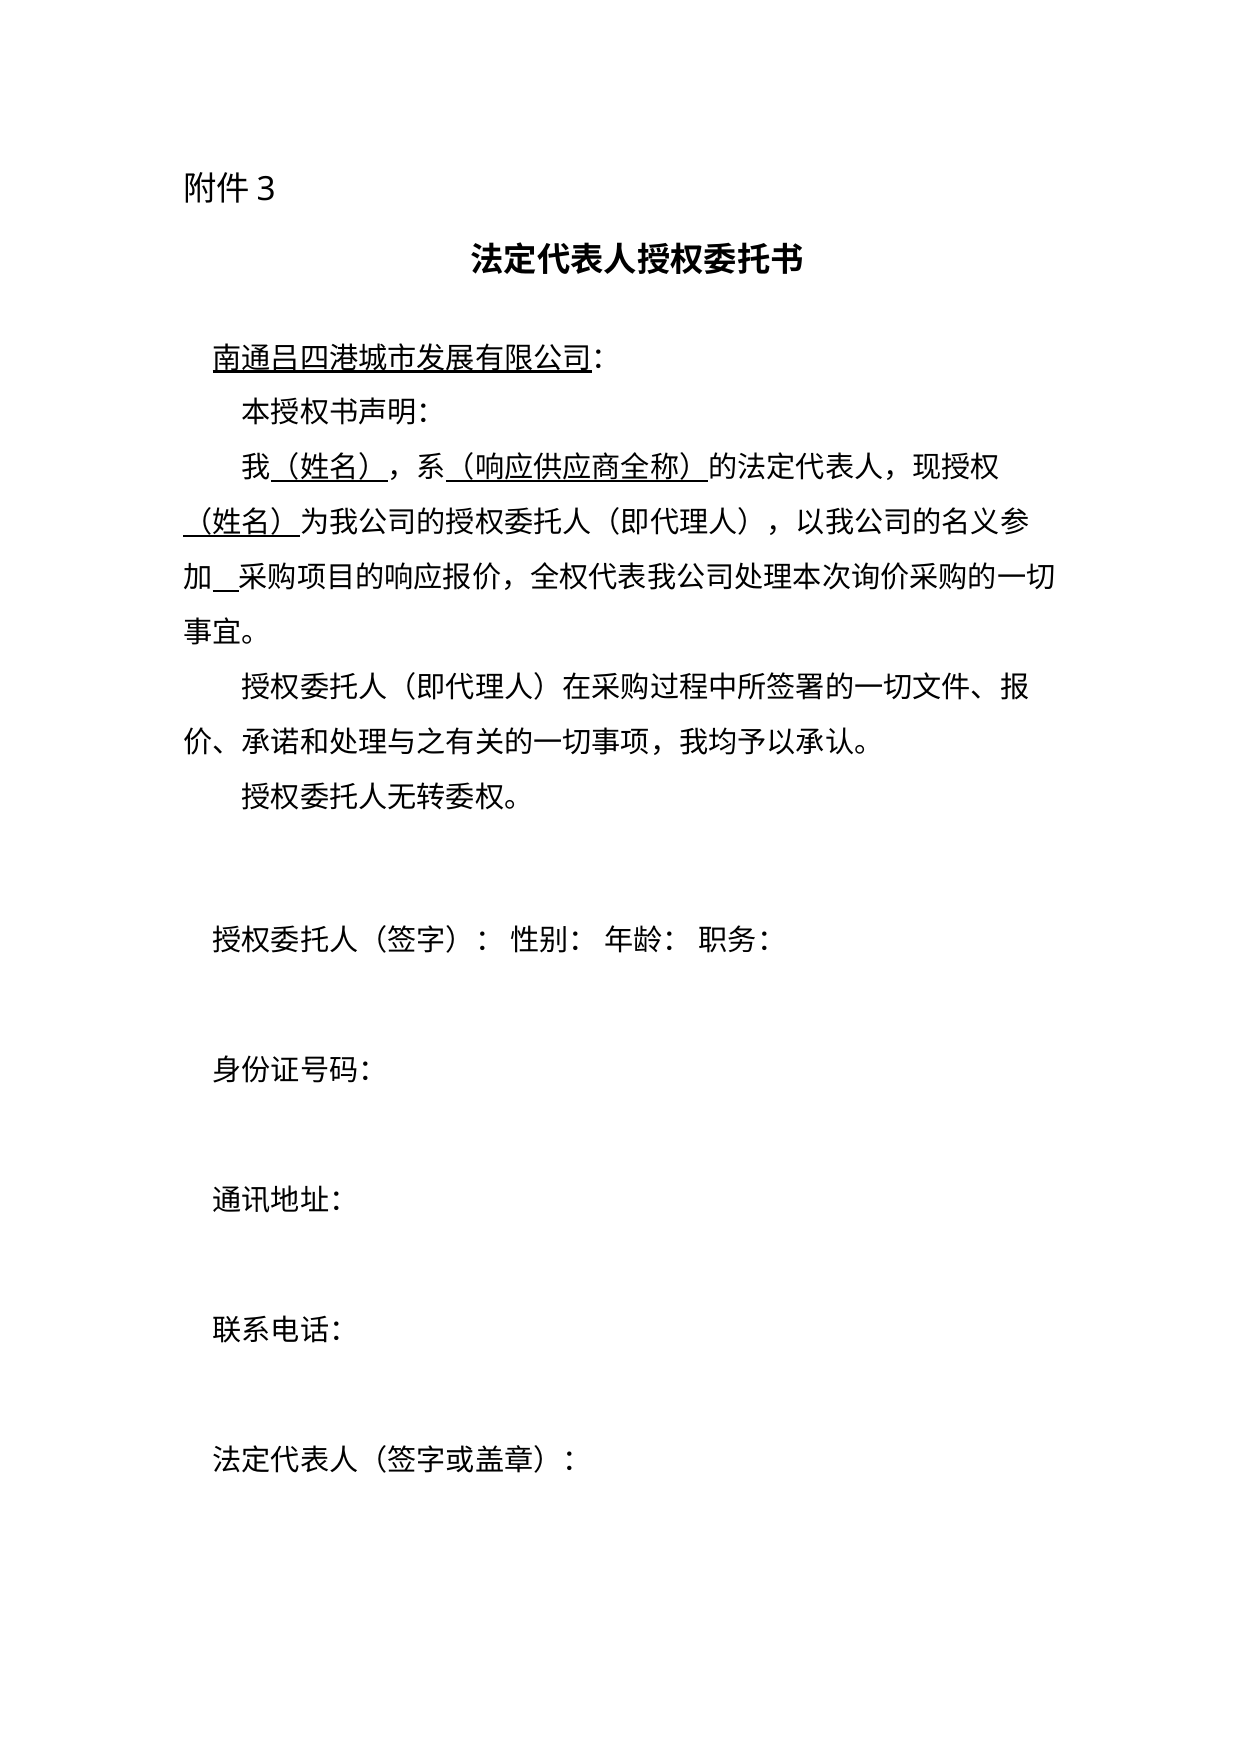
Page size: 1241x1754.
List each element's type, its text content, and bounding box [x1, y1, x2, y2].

text 南通吕四港城市发展有限公司： [183, 334, 1057, 376]
text 授权委托人（签字）： 性别： 年龄： 职务： [183, 905, 1057, 970]
text 法定代表人授权委托书 [183, 225, 1057, 290]
text 我（姓名），系（响应供应商全称）的法定代表人，现授权（姓名）为我公司的授权委托人（即代理人），以我公司的名义参加 采购项目的响应报价，全权代表我公司处理本次询价采购的一切事宜。 [183, 444, 1057, 651]
text 法定代表人（签字或盖章）： [183, 1425, 1057, 1490]
text 通讯地址： [183, 1165, 1057, 1230]
text 联系电话： [183, 1295, 1057, 1360]
text 本授权书声明： [183, 389, 1057, 431]
text 附件3 [183, 162, 1057, 210]
text 授权委托人无转委权。 [183, 773, 1057, 816]
text 身份证号码： [183, 1035, 1057, 1100]
text 授权委托人（即代理人）在采购过程中所签署的一切文件、报价、承诺和处理与之有关的一切事项，我均予以承认。 [183, 663, 1057, 761]
